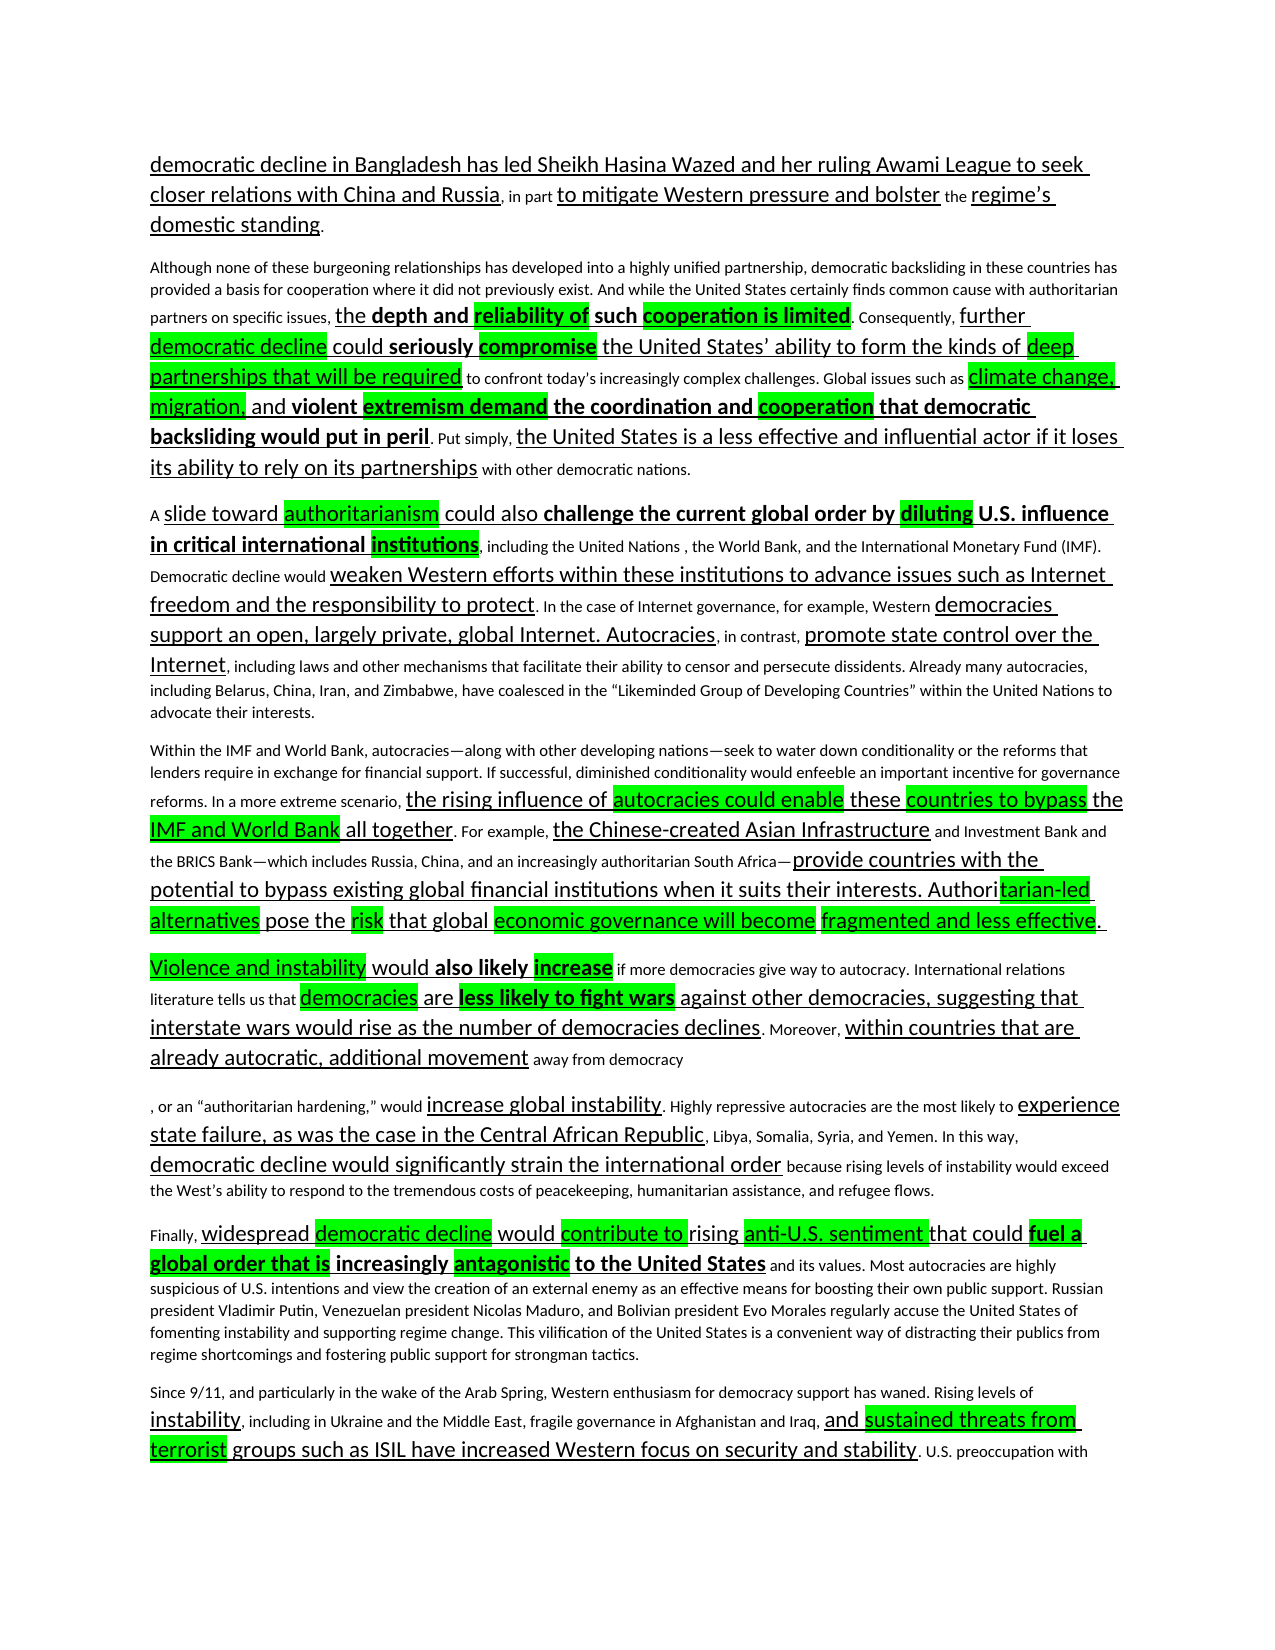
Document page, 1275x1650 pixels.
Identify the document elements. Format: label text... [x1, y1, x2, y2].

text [150, 150, 1125, 238]
text Violence and instability would also likely increase if more democracies give way to autocracy. International relations literature tells us that democracies are less likely to fight wars against other democracies, suggesting that interstate wars would rise as the number of democracies declines. Moreover, within countries that are already autocratic, additional movement away from democracy [150, 953, 1125, 1071]
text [150, 1383, 1125, 1463]
text Although none of these burgeoning relationships has developed into a highly unified partnership, democratic backsliding in these countries has provided a basis for cooperation where it did not previously exist. And while the United States certainly finds common cause with authoritarian partners on specific issues, the depth and reliability of such cooperation is limited. Consequently, further democratic decline could seriously compromise the United States’ ability to form the kinds of deep partnerships that will be required to confront today’s increasingly complex challenges. Global issues such as climate change, migration, and violent extremism demand the coordination and cooperation that democratic backsliding would put in peril. Put simply, the United States is a less effective and influential actor if it loses its ability to rely on its partnerships with other democratic nations. [150, 257, 1125, 481]
text , or an “authoritarian hardening,” would increase global instability. Highly repressive autocracies are the most likely to experience state failure, as was the case in the Central African Republic, Libya, Somalia, Syria, and Yemen. In this way, democratic decline would significantly strain the international order because rising levels of instability would exceed the West’s ability to respond to the tremendous costs of peacekeeping, humanitarian assistance, and refugee flows. [150, 1090, 1125, 1201]
text A slide toward authoritarianism could also challenge the current global order by diluting U.S. influence in critical international institutions, including the United Nations , the World Bank, and the International Monetary Fund (IMF). Democratic decline would weaken Western efforts within these institutions to advance issues such as Internet freedom and the responsibility to protect. In the case of Internet governance, for example, Western democracies support an open, largely private, global Internet. Autocracies, in contrast, promote state control over the Internet, including laws and other mechanisms that facilitate their ability to censor and persecute dissidents. Already many autocracies, including Belarus, China, Iran, and Zimbabwe, have coalesced in the “Likeminded Group of Developing Countries” within the United Nations to advocate their interests. [150, 499, 1125, 722]
text Within the IMF and World Bank, autocracies—along with other developing nations—seek to water down conditionality or the reforms that lenders require in exchange for financial support. If successful, diminished conditionality would enfeeble an important incentive for governance reforms. In a more extreme scenario, the rising influence of autocracies could enable these countries to bypass the IMF and World Bank all together. For example, the Chinese-created Asian Infrastructure and Investment Bank and the BRICS Bank—which includes Russia, China, and an increasingly authoritarian South Africa—provide countries with the potential to bypass existing global financial institutions when it suits their interests. Authoritarian-led alternatives pose the risk that global economic governance will become fragmented and less effective. [150, 741, 1125, 934]
text Finally, widespread democratic decline would contribute to rising anti-U.S. sentiment that could fuel a global order that is increasingly antagonistic to the United States and its values. Most autocracies are highly suspicious of U.S. intentions and view the creation of an external enemy as an effective means for boosting their own public support. Russian president Vladimir Putin, Venezuelan president Nicolas Maduro, and Bolivian president Evo Morales regularly accuse the United States of fomenting instability and supporting regime change. This vilification of the United States is a convenient way of distracting their publics from regime shortcomings and fostering public support for strongman tactics. [150, 1219, 1125, 1364]
